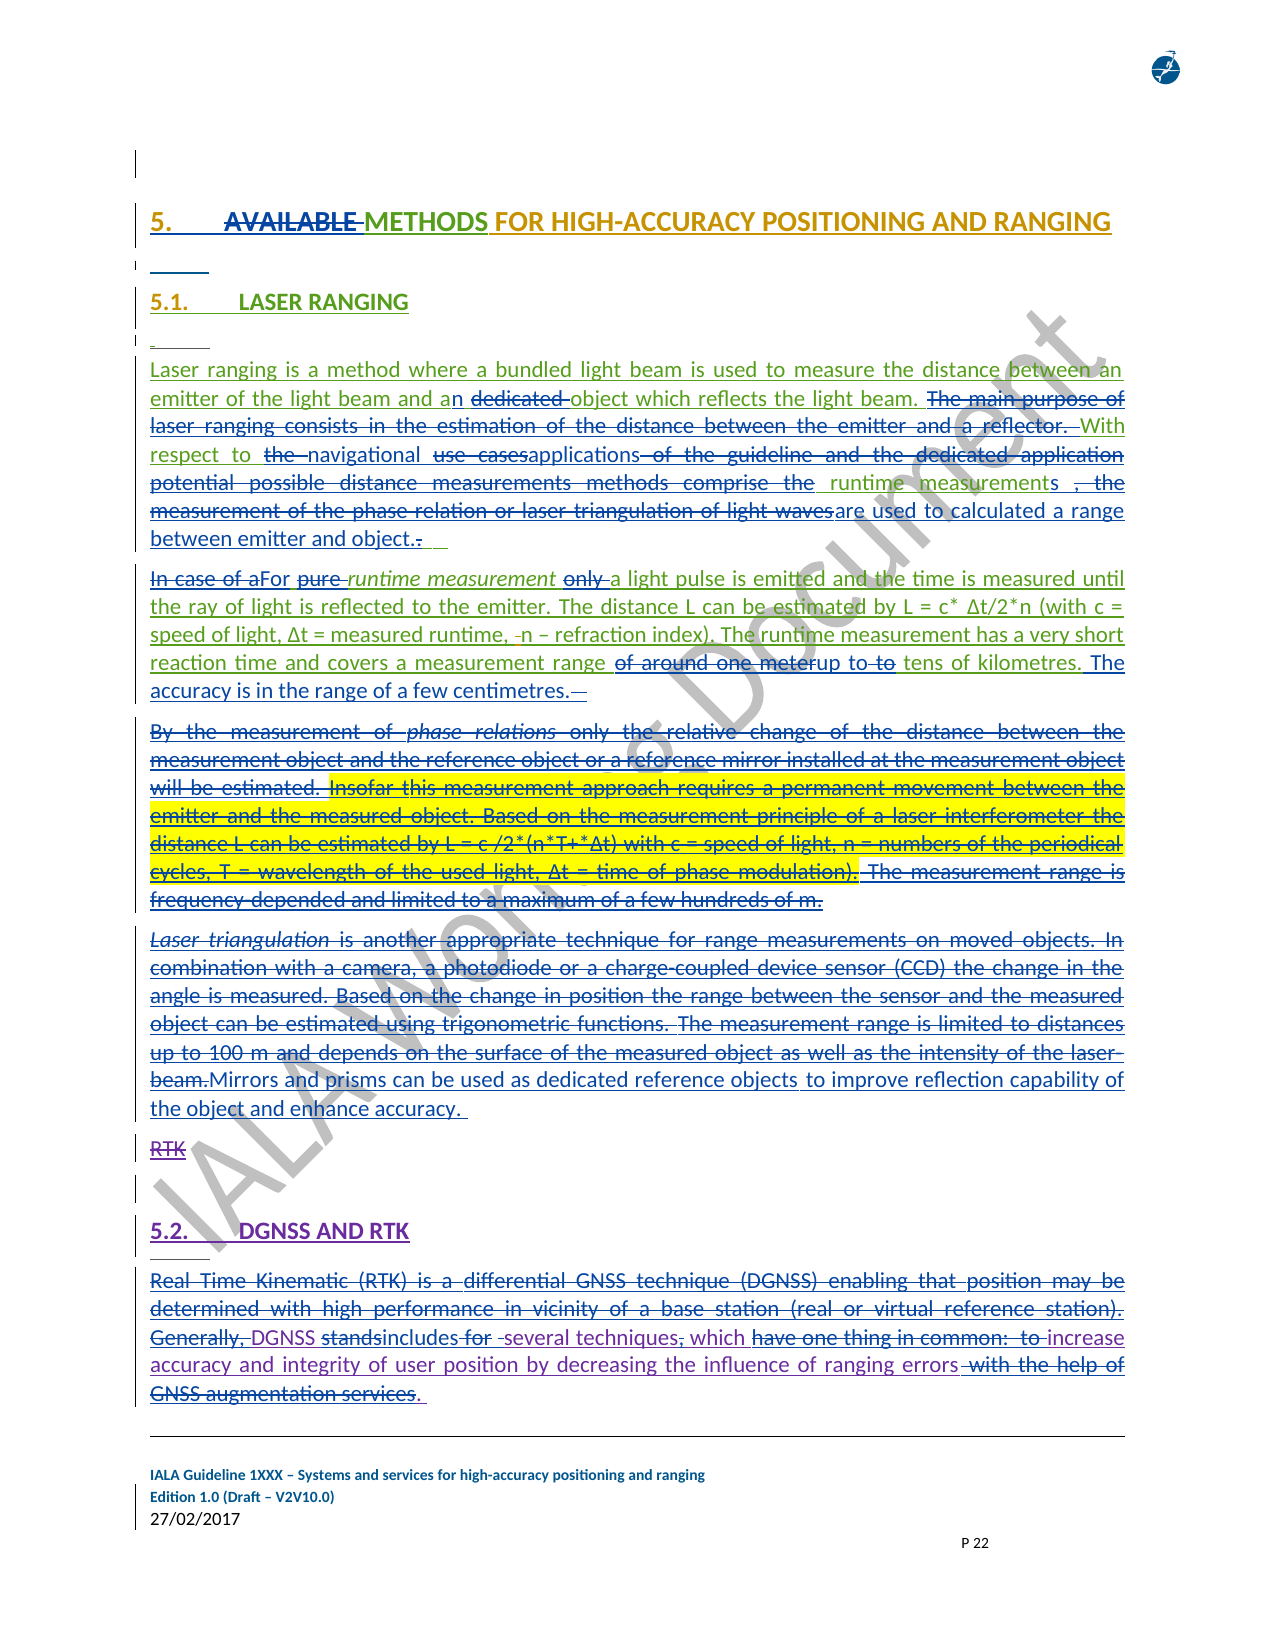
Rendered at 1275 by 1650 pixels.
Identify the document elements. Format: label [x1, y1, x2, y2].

picture [1120, 0, 1239, 119]
